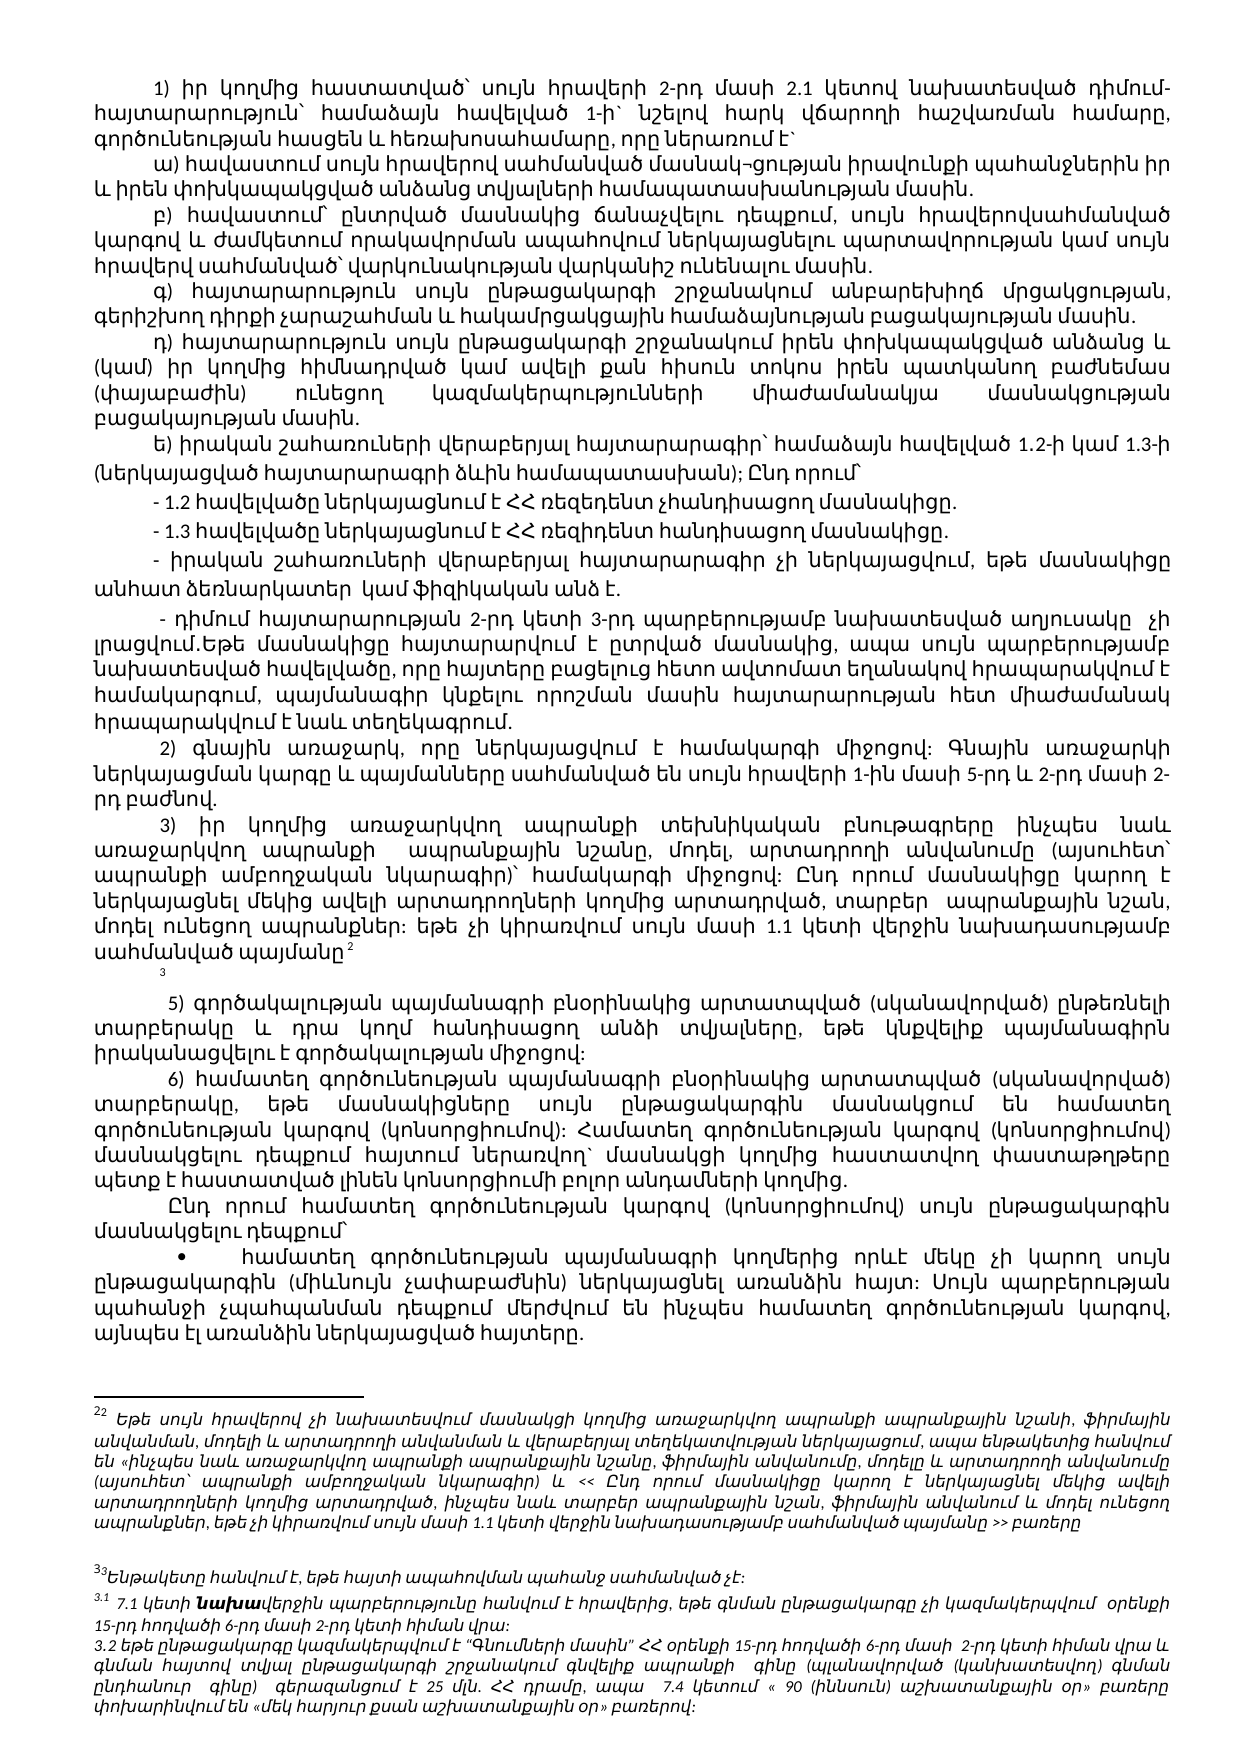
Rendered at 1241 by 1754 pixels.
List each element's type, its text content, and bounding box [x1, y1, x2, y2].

text ա) հավաստում սույն հրավերով սահմանված մասնակ¬ցության իրավունքի պահանջներին իր և իրեն փոխկապակցված անձանց տվյալների համապատասխանության մասին. [94, 151, 1171, 202]
text - իրական շահառուների վերաբերյալ հայտարարագիր չի ներկայացվում, եթե մասնակիցը անհատ ձեռնարկատեր կամ ֆիզիկական անձ է. [94, 547, 1171, 602]
text 3 [94, 964, 1171, 990]
text - 1.3 հավելվածը ներկայացնում է ՀՀ ռեզիդենտ հանդիսացող մասնակիցը. [94, 518, 1171, 544]
text գ) հայտարարություն սույն ընթացակարգի շրջանակում անբարեխիղճ մրցակցության, գերիշխող դիրքի չարաշահման և հակամրցակցային համաձայնության բացակայության մասին. [94, 278, 1171, 329]
text - 1.2 հավելվածը ներկայացնում է ՀՀ ռեզեդենտ չհանդիսացող մասնակիցը. [94, 489, 1171, 514]
text դ) հայտարարություն սույն ընթացակարգի շրջանակում իրեն փոխկապակցված անձանց և (կամ) իր կողմից հիմնադրված կամ ավելի քան հիսուն տոկոս իրեն պատկանող բաժնեմաս (փայաբաժին) ունեցող կազմակերպությունների միաժամանակյա մասնակցության բացակայության մասին. [94, 329, 1171, 431]
text - դիմում հայտարարության 2-րդ կետի 3-րդ պարբերությամբ նախատեսված աղյուսակը չի լրացվում․Եթե մասնակիցը հայտարարվում է ըտրված մասնակից, ապա սույն պարբերությամբ նախատեսված հավելվածը, որը հայտերը բացելուց հետո ավտոմատ եղանակով հրապարակվում է համակարգում, պայմանագիր կնքելու որոշման մասին հայտարարության հետ միաժամանակ հրապարակվում է նաև տեղեկագրում. [94, 606, 1171, 736]
list համատեղ գործունեության պայմանագրի կողմերից որևէ մեկը չի կարող սույն ընթացակարգին (միևնույն չափաբաժնին) ներկայացնել առանձին հայտ: Սույն պարբերության պահանջի չպահպանման դեպքում մերժվում են ինչպես համատեղ գործունեության կարգով, այնպես էլ առանձին ներկայացված հայտերը. [94, 1244, 1171, 1346]
text 2) գնային առաջարկ, որը ներկայացվում է համակարգի միջոցով: Գնային առաջարկի ներկայացման կարգը և պայմանները սահմանված են սույն հրավերի 1-ին մասի 5-րդ և 2-րդ մասի 2-րդ բաժնով. [94, 736, 1171, 812]
text 1) իր կողմից հաստատված՝ սույն հրավերի 2-րդ մասի 2.1 կետով նախատեսված դիմում-հայտարարություն՝ համաձայն հավելված 1-ի` նշելով հարկ վճարողի հաշվառման համարը, գործունեության հասցեն և հեռախոսահամարը, որը ներառում է` [94, 75, 1171, 151]
text 5) գործակալության պայմանագրի բնօրինակից արտատպված (սկանավորված) ընթեռնելի տարբերակը և դրա կողմ հանդիսացող անձի տվյալները, եթե կնքվելիք պայմանագիրն իրականացվելու է գործակալության միջոցով: [94, 990, 1171, 1066]
text 6) համատեղ գործունեության պայմանագրի բնօրինակից արտատպված (սկանավորված) տարբերակը, եթե մասնակիցները սույն ընթացակարգին մասնակցում են համատեղ գործունեության կարգով (կոնսորցիումով): Համատեղ գործունեության կարգով (կոնսորցիումով) մասնակցելու դեպքում հայտում ներառվող` մասնակցի կողմից հաստատվող փաստաթղթերը պետք է հաստատված լինեն կոնսորցիումի բոլոր անդամների կողմից. [94, 1066, 1171, 1193]
text ե) իրական շահառուների վերաբերյալ հայտարարագիր՝ համաձայն հավելված 1․2-ի կամ 1.3-ի (ներկայացված հայտարարագրի ձևին համապատասխան); Ընդ որում՝ [94, 431, 1171, 485]
text 3) իր կողմից առաջարկվող ապրանքի տեխնիկական բնութագրերը ինչպես նաև առաջարկվող ապրանքի ապրանքային նշանը, մոդել, արտադրողի անվանումը (այսուհետ՝ ապրանքի ամբողջական նկարագիր)՝ համակարգի միջոցով: Ընդ որում մասնակիցը կարող է ներկայացնել մեկից ավելի արտադրողների կողմից արտադրված, տարբեր ապրանքային նշան, մոդել ունեցող ապրանքներ: եթե չի կիրառվում սույն մասի 1.1 կետի վերջին նախադասությամբ սահմանված պայմանը 2 [94, 812, 1171, 964]
text բ) հավաստում՝ ընտրված մասնակից ճանաչվելու դեպքում, սույն հրավերովսահմանված կարգով և ժամկետում որակավորման ապահովում ներկայացնելու պարտավորության կամ սույն հրավերվ սահմանված՝ վարկունակության վարկանիշ ունենալու մասին. [94, 202, 1171, 278]
text Ընդ որում համատեղ գործունեության կարգով (կոնսորցիումով) սույն ընթացակարգին մասնակցելու դեպքում՝ [94, 1193, 1171, 1244]
